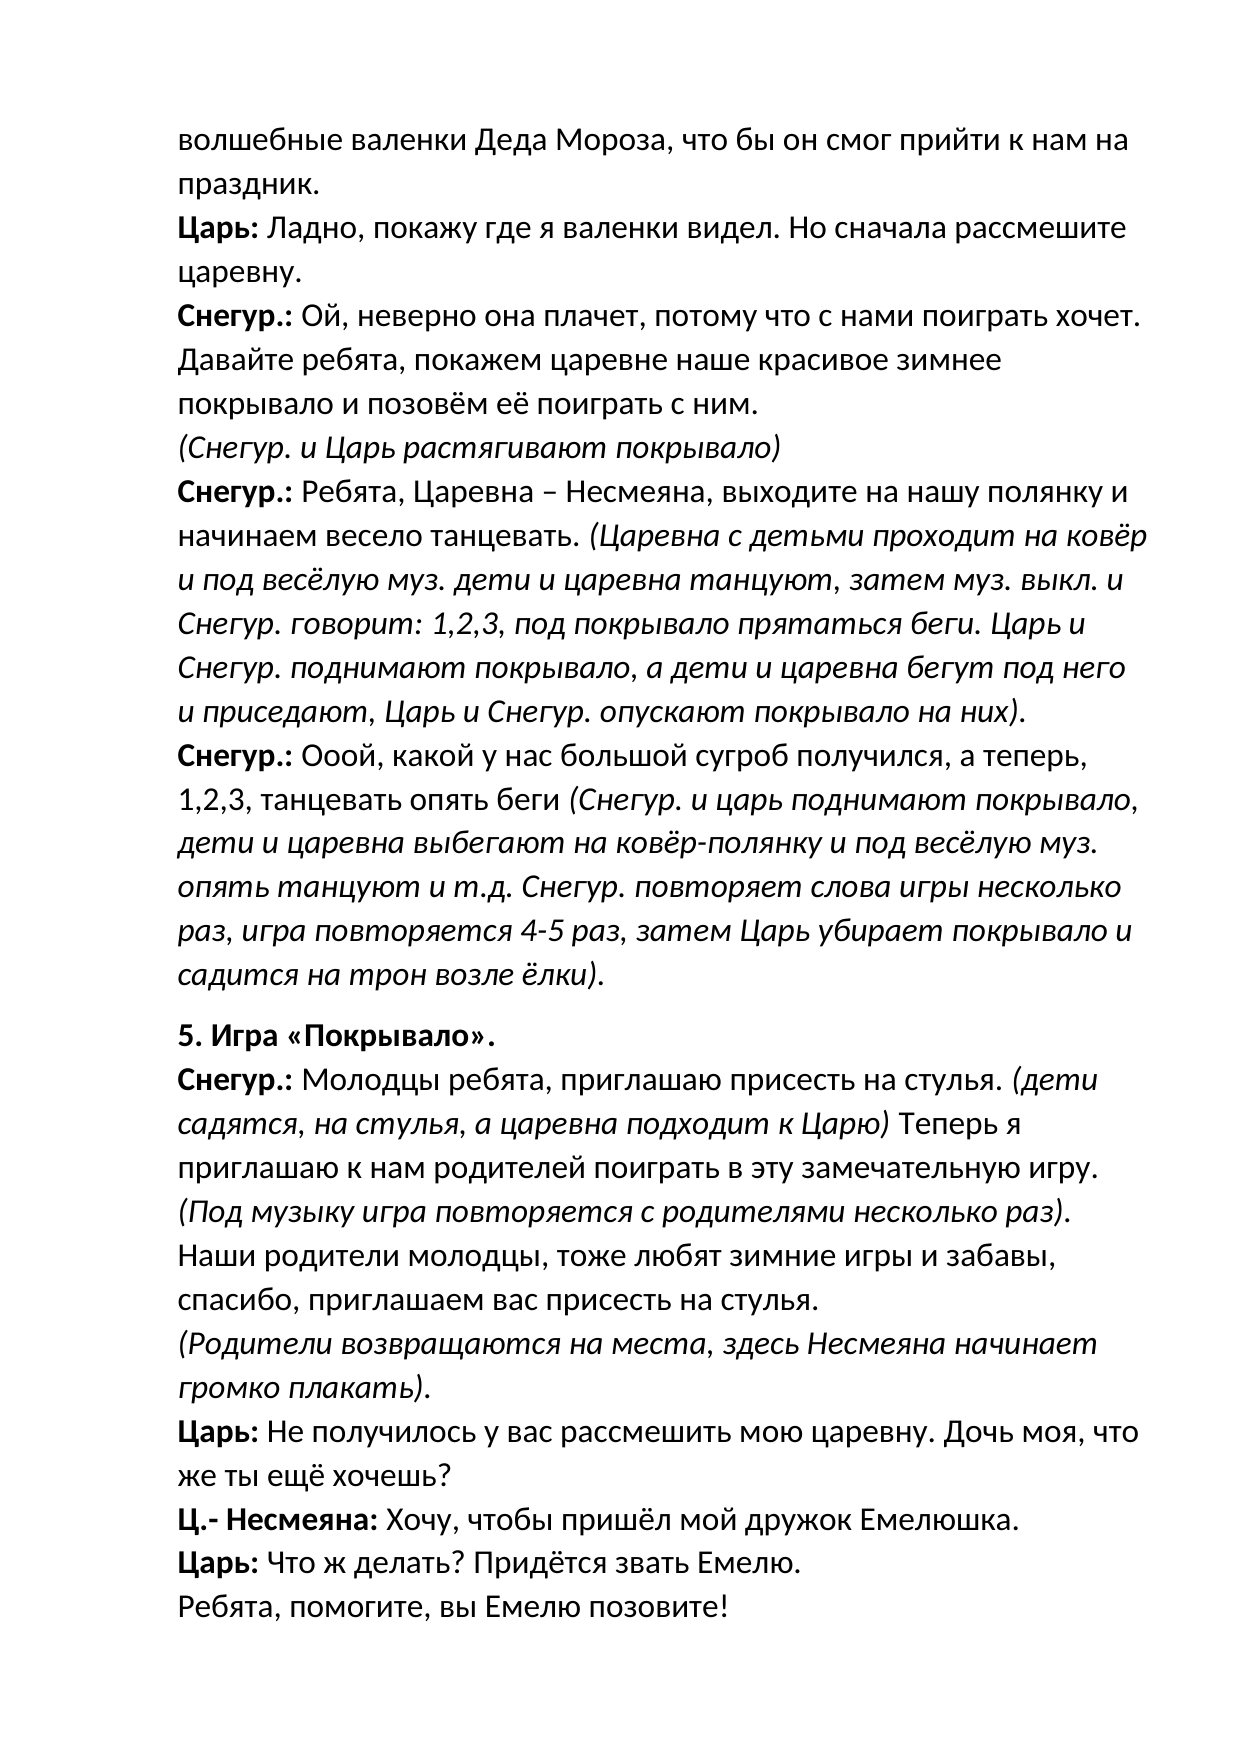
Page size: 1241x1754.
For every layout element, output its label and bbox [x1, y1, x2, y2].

text [177, 118, 1152, 994]
text [177, 1014, 1152, 1626]
